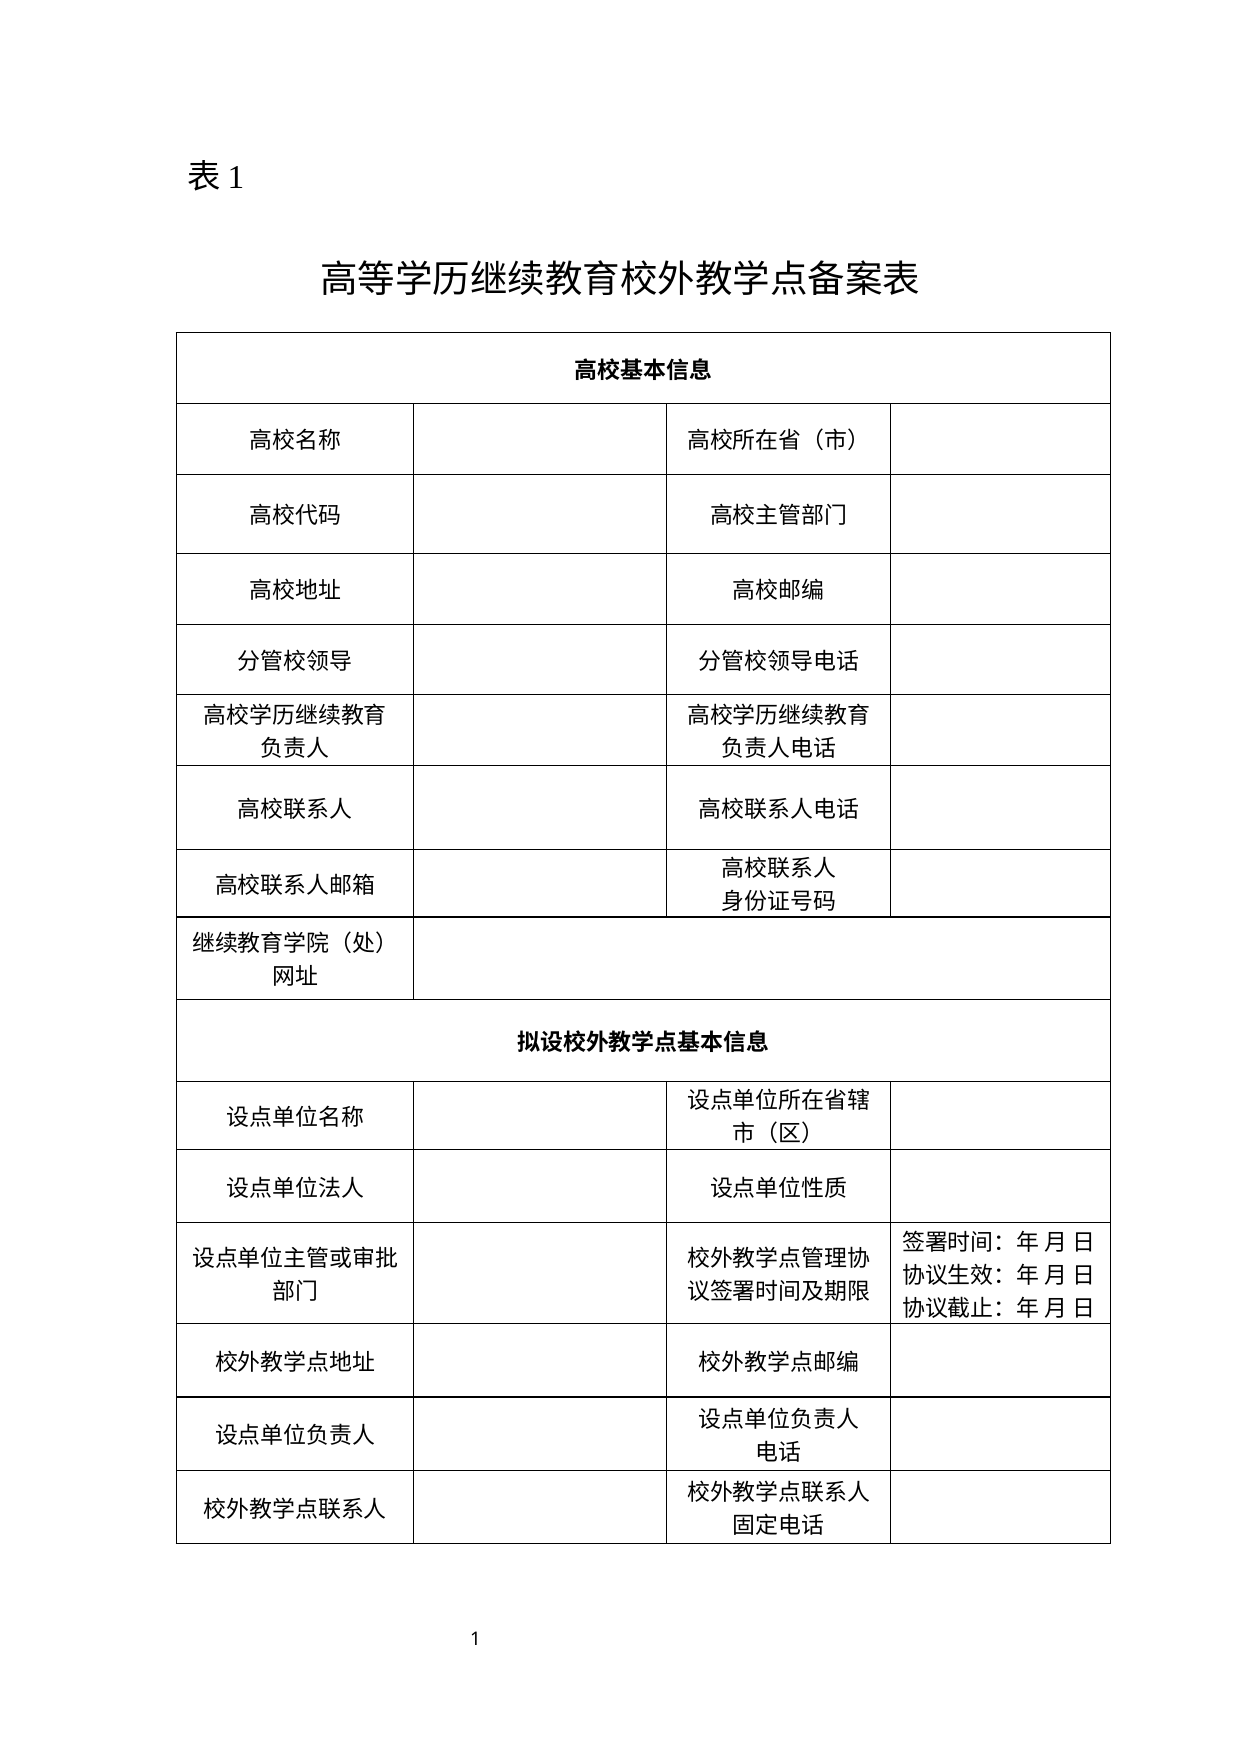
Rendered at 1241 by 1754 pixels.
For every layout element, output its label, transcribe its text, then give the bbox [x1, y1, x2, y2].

table_cell 校外教学点管理协议签署时间及期限 [667, 1223, 890, 1323]
table_cell [414, 1082, 666, 1149]
table_cell 高校学历继续教育 负责人电话 [667, 695, 890, 765]
table_cell [414, 850, 666, 916]
table_cell 拟设校外教学点基本信息 [177, 1000, 1110, 1081]
table_cell [891, 1398, 1110, 1470]
table_cell 设点单位法人 [177, 1150, 413, 1222]
table_cell [414, 1150, 666, 1222]
table_cell 高校所在省（市） [667, 404, 890, 474]
table_cell 高校联系人 身份证号码 [667, 850, 890, 916]
table_cell [891, 1471, 1110, 1543]
table_cell 设点单位所在省辖市（区） [667, 1082, 890, 1149]
table_cell [414, 918, 1110, 999]
table_cell 继续教育学院（处）网址 [177, 918, 413, 999]
table_cell 分管校领导电话 [667, 625, 890, 694]
table_cell [891, 625, 1110, 694]
table_cell 高校名称 [177, 404, 413, 474]
table_header 高校基本信息 [177, 333, 1110, 403]
table_cell 设点单位负责人 [177, 1398, 413, 1470]
table_cell 校外教学点联系人 固定电话 [667, 1471, 890, 1543]
table_cell [414, 554, 666, 623]
table_cell [891, 1324, 1110, 1396]
table_cell 高校地址 [177, 554, 413, 623]
table_cell [414, 625, 666, 694]
table_cell 高校学历继续教育 负责人 [177, 695, 413, 765]
table_cell 设点单位名称 [177, 1082, 413, 1149]
table_cell 高校联系人邮箱 [177, 850, 413, 916]
table_cell [891, 554, 1110, 623]
table_cell 高校邮编 [667, 554, 890, 623]
table_cell 高校主管部门 [667, 475, 890, 553]
table_cell 分管校领导 [177, 625, 413, 694]
table_cell [414, 404, 666, 474]
table_cell [414, 475, 666, 553]
table_cell 校外教学点地址 [177, 1324, 413, 1396]
table_cell [891, 475, 1110, 553]
table_cell 校外教学点联系人 [177, 1471, 413, 1543]
table_cell [414, 1324, 666, 1396]
text 高等学历继续教育校外教学点备案表 [187, 249, 1053, 303]
table_cell [891, 766, 1110, 849]
table_cell [414, 1471, 666, 1543]
table_cell 设点单位主管或审批部门 [177, 1223, 413, 1323]
table_cell [891, 1150, 1110, 1222]
table_cell 设点单位性质 [667, 1150, 890, 1222]
text 表1 [187, 150, 1053, 198]
table_cell [414, 766, 666, 849]
table_cell [414, 1398, 666, 1470]
table_cell 高校联系人电话 [667, 766, 890, 849]
table_cell [891, 695, 1110, 765]
table_cell [414, 1223, 666, 1323]
table_cell 高校联系人 [177, 766, 413, 849]
table_cell 高校代码 [177, 475, 413, 553]
table_cell [891, 1082, 1110, 1149]
table_cell 签署时间：年 月 日 协议生效：年 月 日 协议截止：年 月 日 [891, 1223, 1110, 1323]
table_cell 设点单位负责人 电话 [667, 1398, 890, 1470]
table_cell [414, 695, 666, 765]
table_cell [891, 850, 1110, 916]
table_cell [891, 404, 1110, 474]
table_cell 校外教学点邮编 [667, 1324, 890, 1396]
